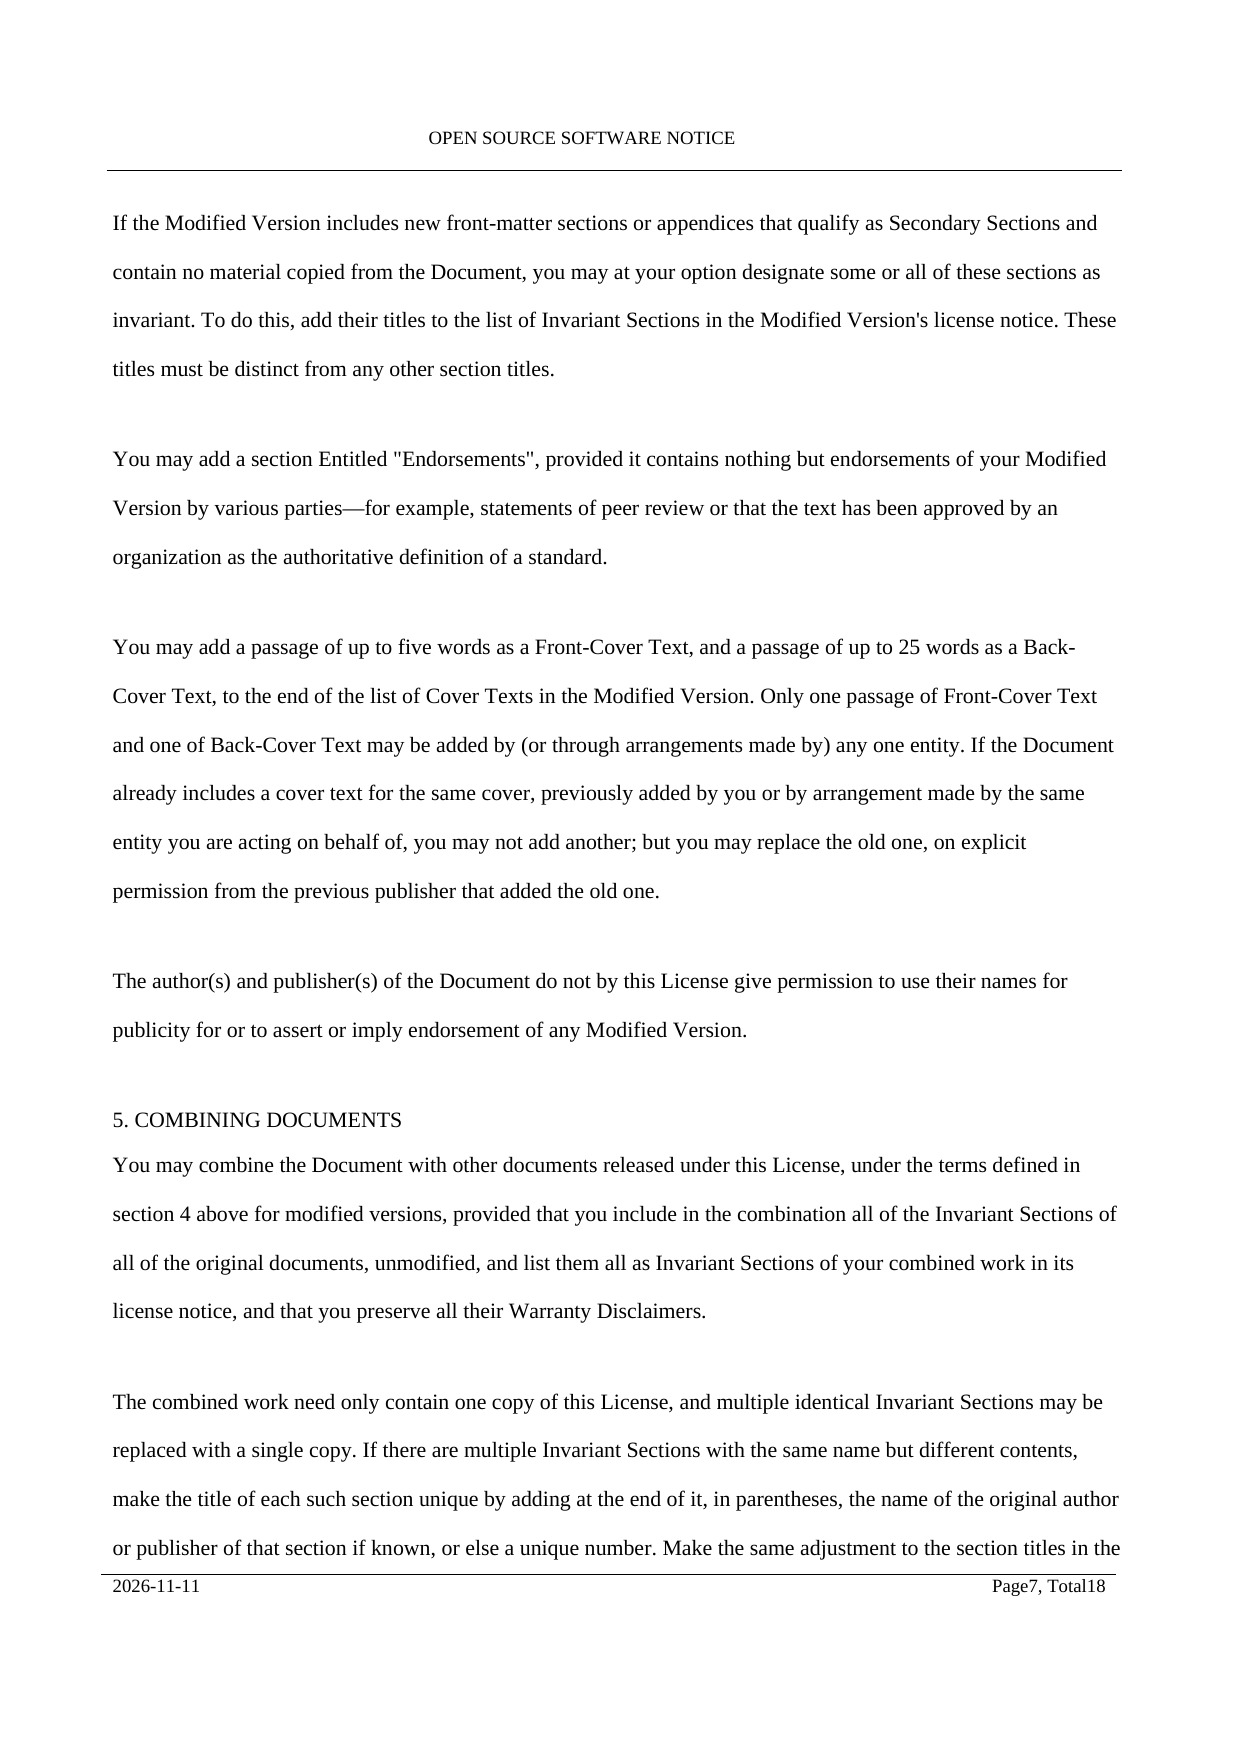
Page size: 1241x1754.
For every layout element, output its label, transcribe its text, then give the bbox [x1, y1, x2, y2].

text The author(s) and publisher(s) of the Document do not by this License give permission to use their names for publicity for or to assert or imply endorsement of any Modified Version. [112, 964, 1128, 1046]
text You may add a passage of up to five words as a Front-Cover Text, and a passage of up to 25 words as a Back-Cover Text, to the end of the list of Cover Texts in the Modified Version. Only one passage of Front-Cover Text and one of Back-Cover Text may be added by (or through arrangements made by) any one entity. If the Document already includes a cover text for the same cover, previously added by you or by arrangement made by the same entity you are acting on behalf of, you may not add another; but you may replace the old one, on explicit permission from the previous publisher that added the old one. [112, 631, 1128, 907]
text 5. COMBINING DOCUMENTS [112, 1103, 1128, 1136]
text You may add a section Entitled "Endorsements", provided it contains nothing but endorsements of your Modified Version by various parties—for example, statements of peer review or that the text has been approved by an organization as the authoritative definition of a standard. [112, 443, 1128, 573]
text If the Modified Version includes new front-matter sections or appendices that qualify as Secondary Sections and contain no material copied from the Document, you may at your option designate some or all of these sections as invariant. To do this, add their titles to the list of Invariant Sections in the Modified Version's license notice. These titles must be distinct from any other section titles. [112, 206, 1128, 385]
text You may combine the Document with other documents released under this License, under the terms defined in section 4 above for modified versions, provided that you include in the combination all of the Invariant Sections of all of the original documents, unmodified, and list them all as Invariant Sections of your combined work in its license notice, and that you preserve all their Warranty Disclaimers. [112, 1148, 1128, 1327]
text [112, 1385, 1128, 1564]
